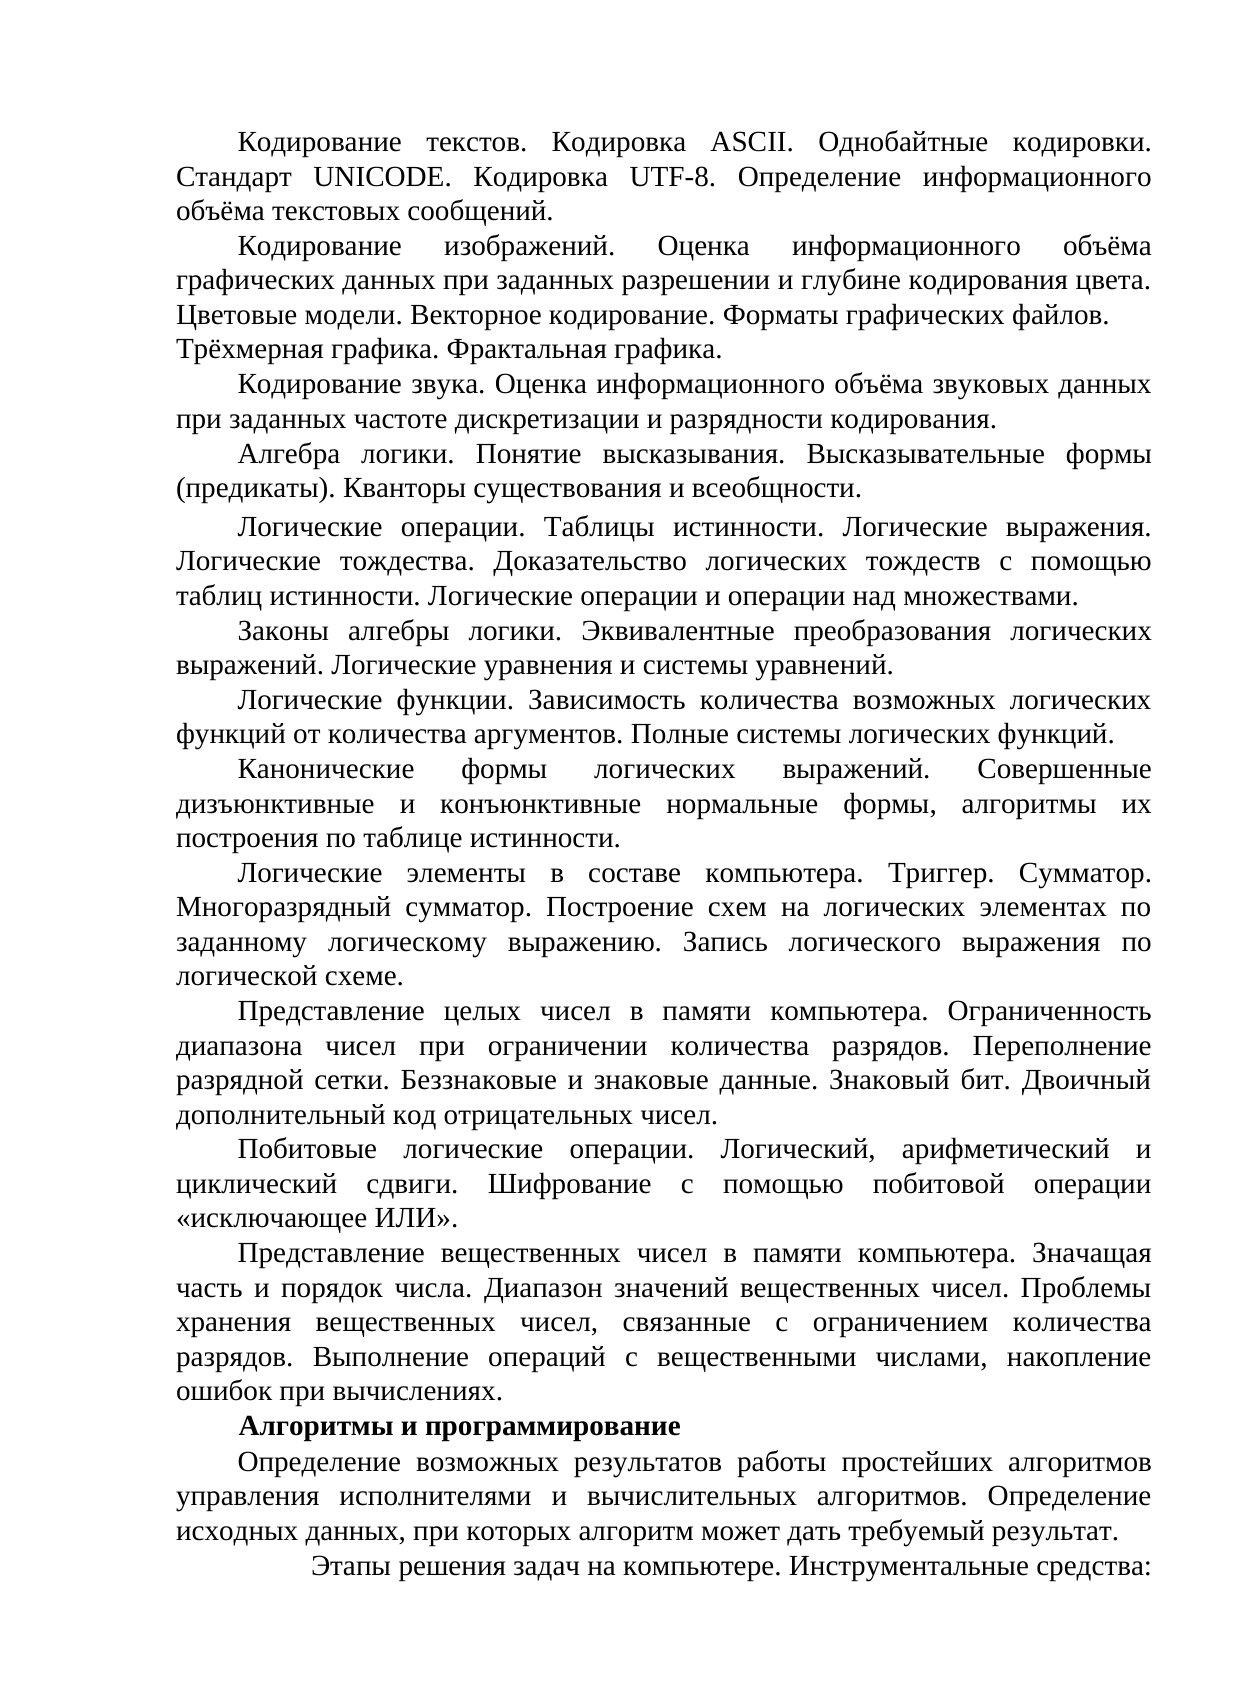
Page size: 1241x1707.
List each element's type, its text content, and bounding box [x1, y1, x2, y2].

text Алгебра логики. Понятие высказывания. Высказывательные формы (предикаты). Кванторы существования и всеобщности. [176, 436, 1152, 504]
text Этапы решения задач на компьютере. Инструментальные средства: [177, 1548, 1152, 1581]
text Логические функции. Зависимость количества возможных логических функций от количества аргументов. Полные системы логических функций. [176, 682, 1152, 750]
text Логические операции. Таблицы истинности. Логические выражения. Логические тождества. Доказательство логических тождеств с помощью таблиц истинности. Логические операции и операции над множествами. [176, 509, 1152, 612]
text Кодирование звука. Оценка информационного объёма звуковых данных при заданных частоте дискретизации и разрядности кодирования. [176, 366, 1152, 434]
text Логические элементы в составе компьютера. Триггер. Сумматор. Многоразрядный сумматор. Построение схем на логических элементах по заданному логическому выражению. Запись логического выражения по логической схеме. [176, 855, 1152, 992]
text Определение возможных результатов работы простейших алгоритмов управления исполнителями и вычислительных алгоритмов. Определение исходных данных, при которых алгоритм может дать требуемый результат. [176, 1444, 1152, 1546]
text Кодирование текстов. Кодировка ASCII. Однобайтные кодировки. Стандарт UNICODE. Кодировка UTF-8. Определение информационного объёма текстовых сообщений. [176, 124, 1152, 227]
text Трёхмерная графика. Фрактальная графика. [176, 332, 1152, 365]
text Законы алгебры логики. Эквивалентные преобразования логических выражений. Логические уравнения и системы уравнений. [176, 613, 1152, 681]
text Побитовые логические операции. Логический, арифметический и циклический сдвиги. Шифрование с помощью побитовой операции «исключающее ИЛИ». [176, 1132, 1152, 1234]
text Алгоритмы и программирование [238, 1408, 1152, 1442]
text Кодирование изображений. Оценка информационного объёма графических данных при заданных разрешении и глубине кодирования цвета. Цветовые модели. Векторное кодирование. Форматы графических файлов. [176, 228, 1152, 330]
text Представление вещественных чисел в памяти компьютера. Значащая часть и порядок числа. Диапазон значений вещественных чисел. Проблемы хранения вещественных чисел, связанные с ограничением количества разрядов. Выполнение операций с вещественными числами, накопление ошибок при вычислениях. [176, 1235, 1152, 1407]
text Канонические формы логических выражений. Совершенные дизъюнктивные и конъюнктивные нормальные формы, алгоритмы их построения по таблице истинности. [176, 751, 1152, 854]
text Представление целых чисел в памяти компьютера. Ограниченность диапазона чисел при ограничении количества разрядов. Переполнение разрядной сетки. Беззнаковые и знаковые данные. Знаковый бит. Двоичный дополнительный код отрицательных чисел. [176, 993, 1152, 1130]
